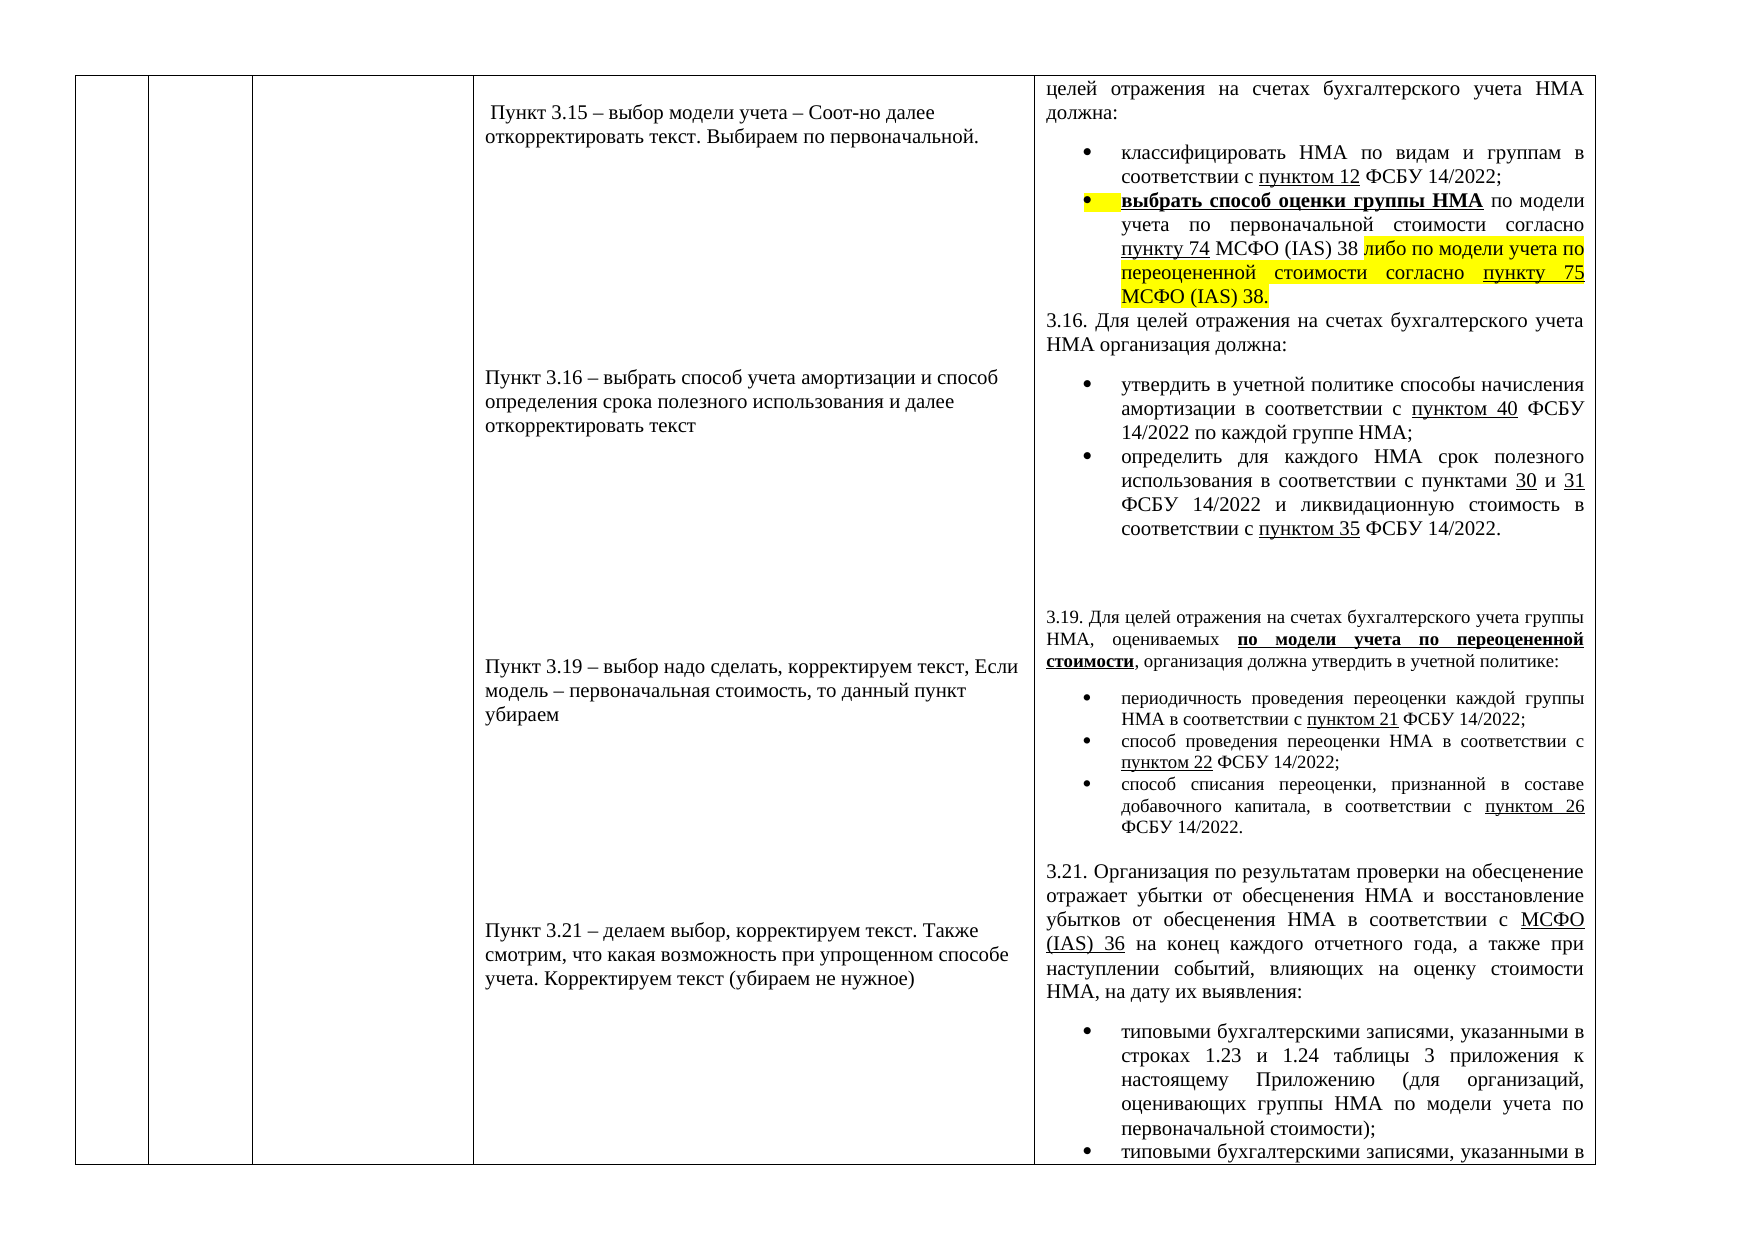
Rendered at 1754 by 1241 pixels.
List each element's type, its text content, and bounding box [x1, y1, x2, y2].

table_cell 8 [149, 76, 252, 1163]
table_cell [474, 76, 1034, 1163]
table_cell 9 [76, 76, 148, 1163]
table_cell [253, 76, 473, 1163]
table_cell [1035, 76, 1595, 1163]
